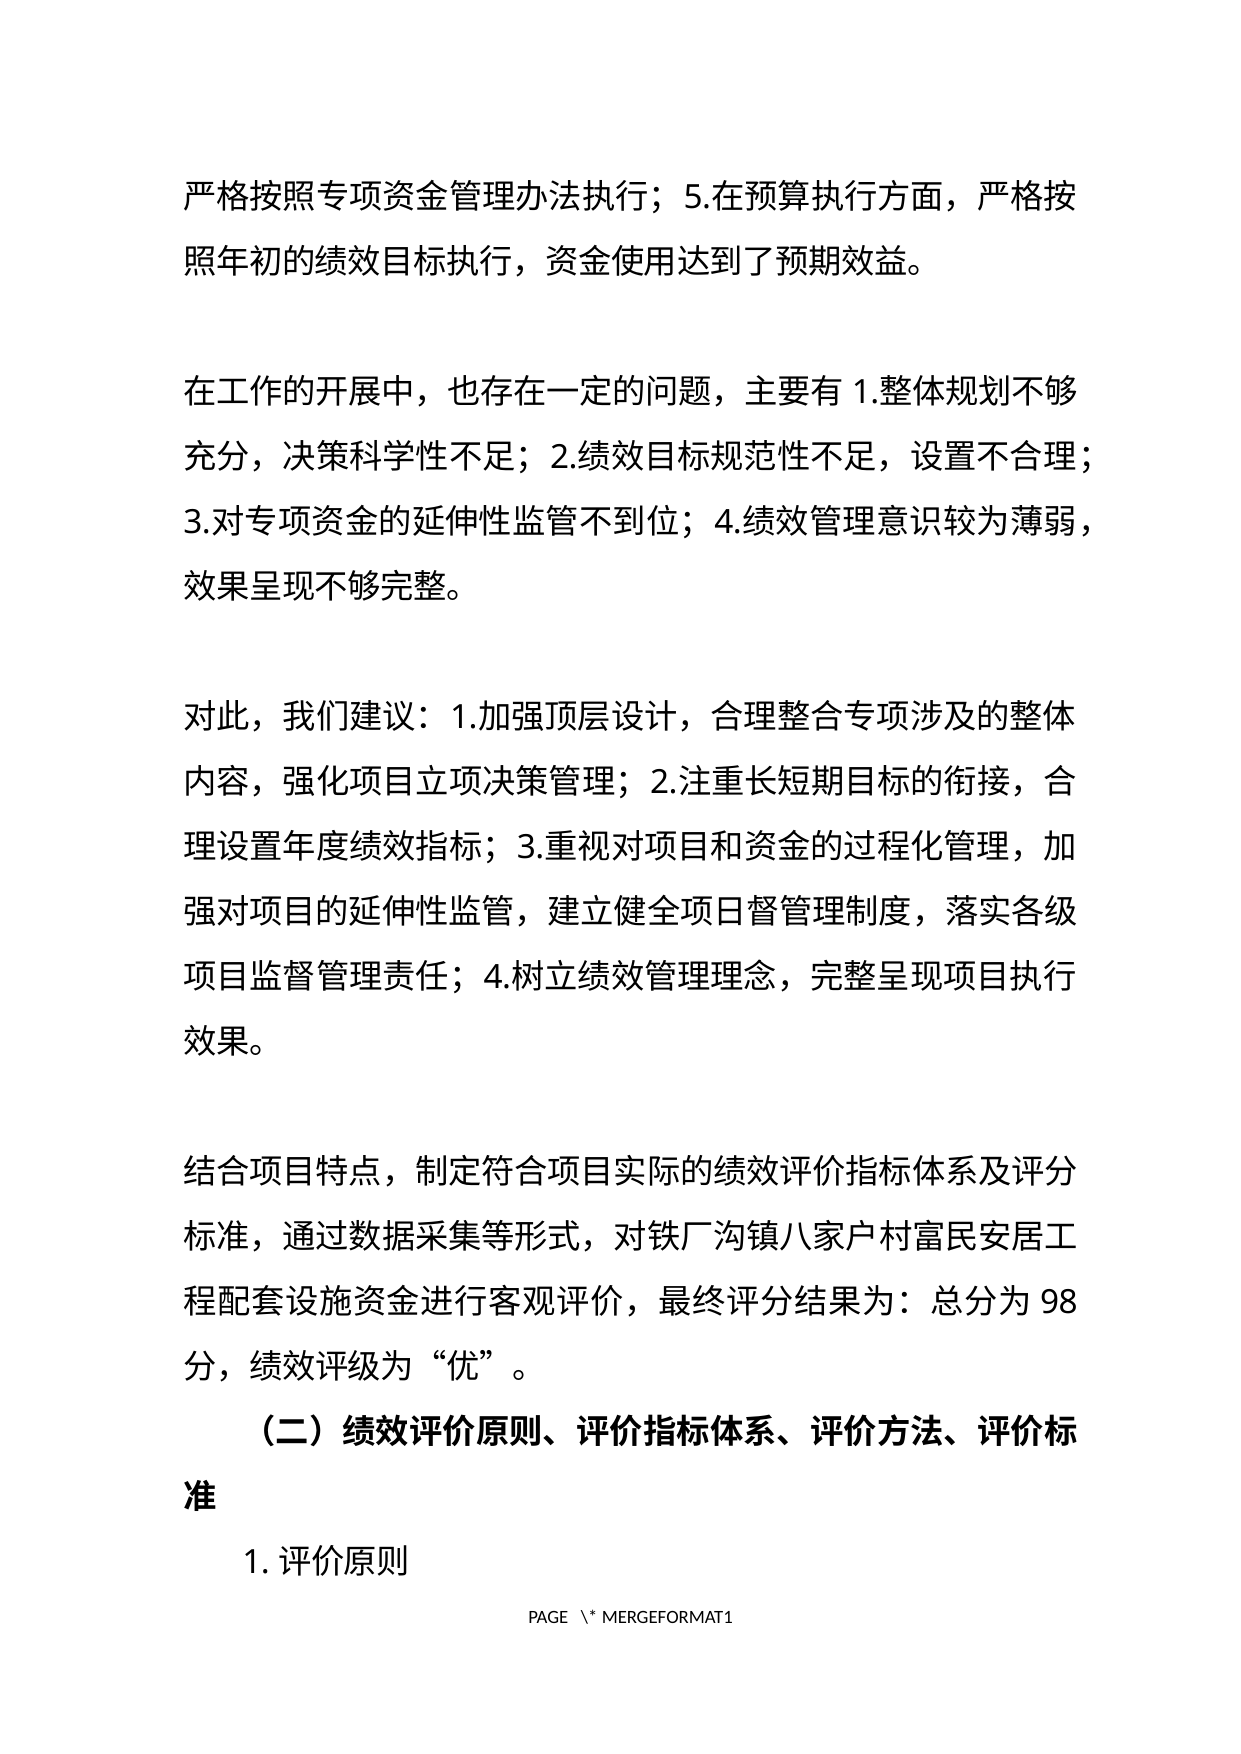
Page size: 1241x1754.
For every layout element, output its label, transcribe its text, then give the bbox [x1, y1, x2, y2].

text （二）绩效评价原则、评价指标体系、评价方法、评价标准 [183, 1397, 1078, 1527]
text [183, 162, 1078, 1397]
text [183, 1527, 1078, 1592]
